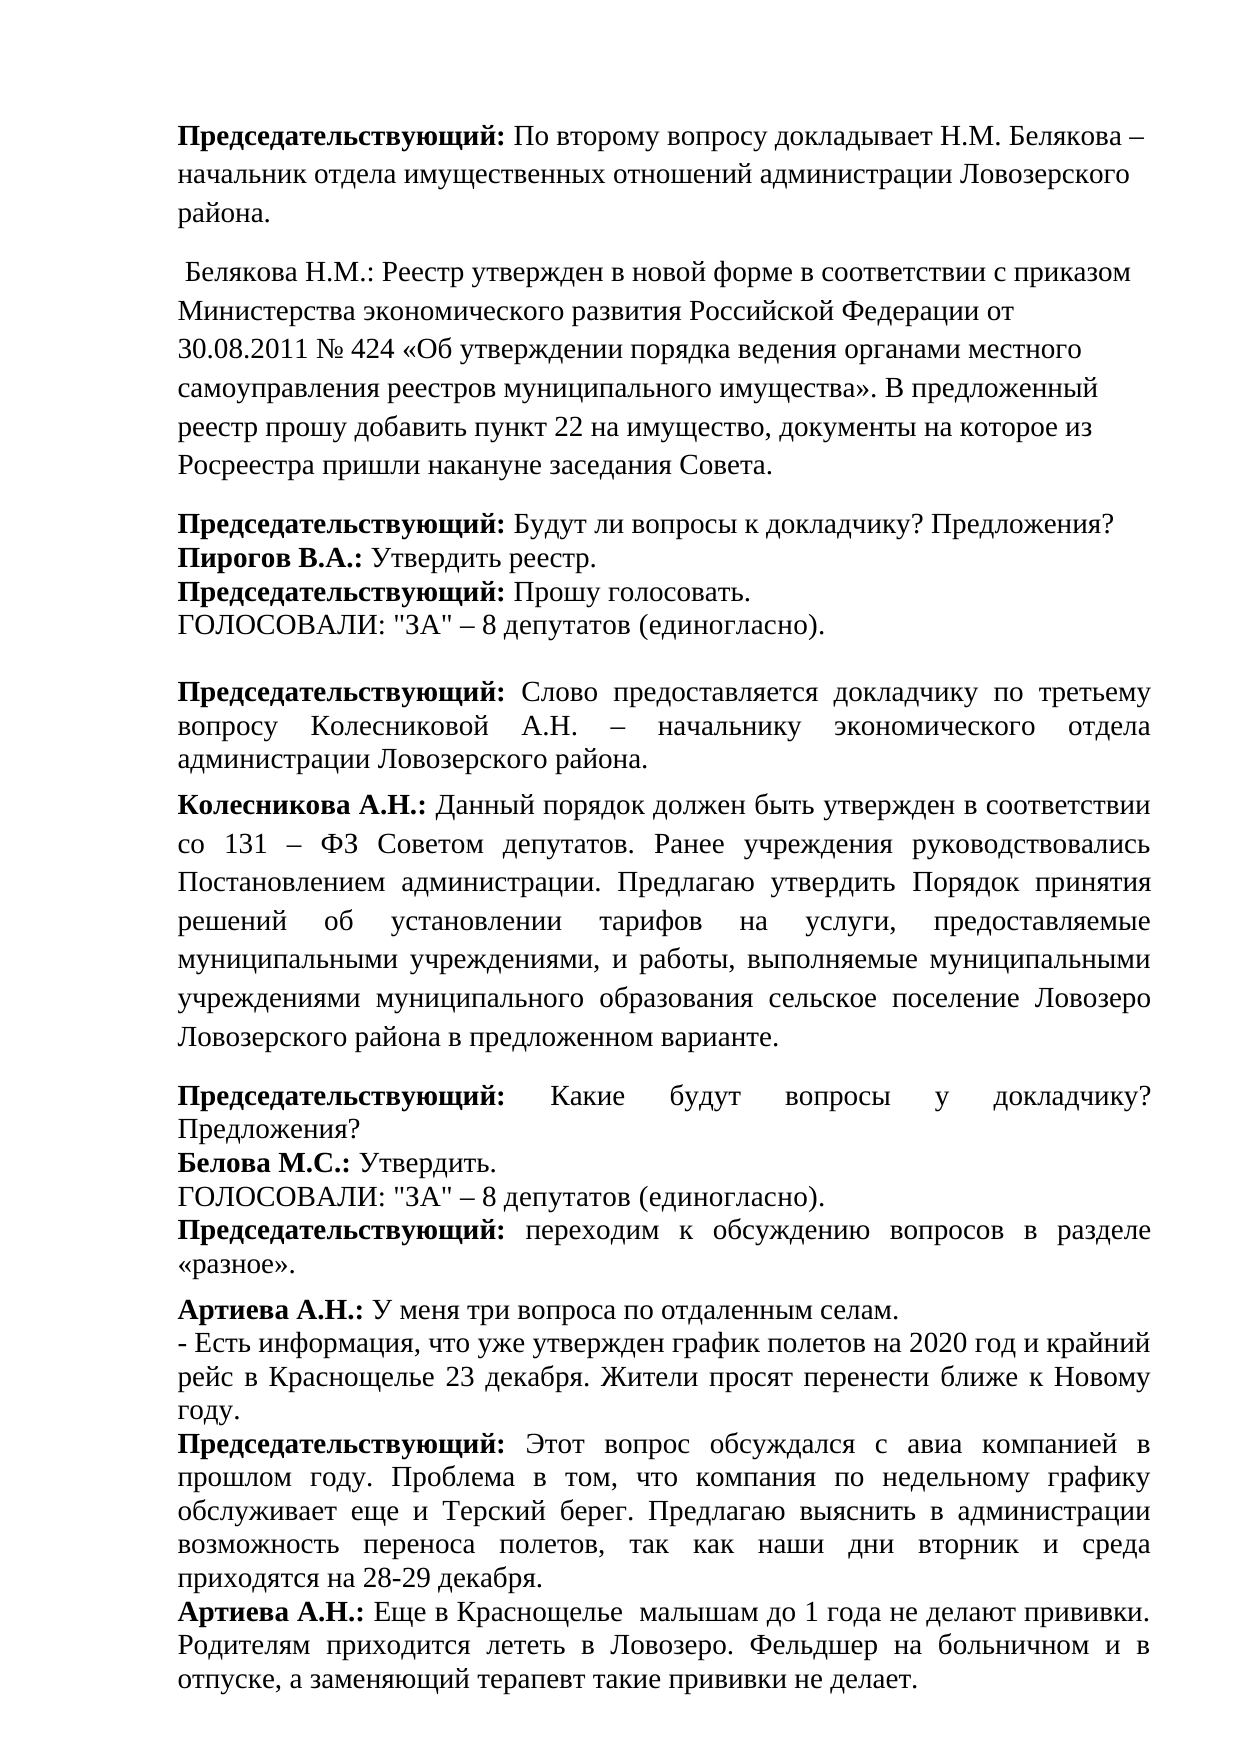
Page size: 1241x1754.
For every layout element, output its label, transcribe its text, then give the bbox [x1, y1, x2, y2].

text Колесникова А.Н.: Данный порядок должен быть утвержден в соответствии со 131 – ФЗ Советом депутатов. Ранее учреждения руководствовались Постановлением администрации. Предлагаю утвердить Порядок принятия решений об установлении тарифов на услуги, предоставляемые муниципальными учреждениями, и работы, выполняемые муниципальными учреждениями муниципального образования сельское поселение Ловозеро Ловозерского района в предложенном варианте. [177, 787, 1152, 1052]
text Артиева А.Н.: У меня три вопроса по отдаленным селам. [177, 1292, 1152, 1325]
text Председательствующий: Слово предоставляется докладчику по третьему вопросу Колесниковой А.Н. – начальнику экономического отдела администрации Ловозерского района. [177, 674, 1152, 775]
text Председательствующий: Какие будут вопросы у докладчику? Предложения? [177, 1078, 1152, 1145]
text - Есть информация, что уже утвержден график полетов на 2020 год и крайний рейс в Краснощелье 23 декабря. Жители просят перенести ближе к Новому году. [177, 1325, 1152, 1426]
text Белова М.С.: Утвердить. [177, 1145, 1152, 1179]
text Пирогов В.А.: Утвердить реестр. [177, 540, 1152, 574]
text ГОЛОСОВАЛИ: "ЗА" – 8 депутатов (единогласно). [177, 1179, 1152, 1212]
text Артиева А.Н.: Еще в Краснощелье малышам до 1 года не делают прививки. Родителям приходится лететь в Ловозеро. Фельдшер на больничном и в отпуске, а заменяющий терапевт такие прививки не делает. [177, 1594, 1152, 1694]
text Председательствующий: Этот вопрос обсуждался с авиа компанией в прошлом году. Проблема в том, что компания по недельному графику обслуживает еще и Терский берег. Предлагаю выяснить в администрации возможность переноса полетов, так как наши дни вторник и среда приходятся на 28-29 декабря. [177, 1426, 1152, 1594]
text ГОЛОСОВАЛИ: "ЗА" – 8 депутатов (единогласно). [177, 607, 1152, 641]
text Председательствующий: Прошу голосовать. [177, 574, 1152, 607]
text Председательствующий: переходим к обсуждению вопросов в разделе «разное». [177, 1212, 1152, 1279]
text Белякова Н.М.: Реестр утвержден в новой форме в соответствии с приказом Министерства экономического развития Российской Федерации от 30.08.2011 № 424 «Об утверждении порядка ведения органами местного самоуправления реестров муниципального имущества». В предложенный реестр прошу добавить пункт 22 на имущество, документы на которое из Росреестра пришли накануне заседания Совета. [177, 254, 1152, 481]
text Председательствующий: По второму вопросу докладывает Н.М. Белякова – начальник отдела имущественных отношений администрации Ловозерского района. [177, 118, 1152, 229]
text Председательствующий: Будут ли вопросы к докладчику? Предложения? [177, 507, 1152, 540]
